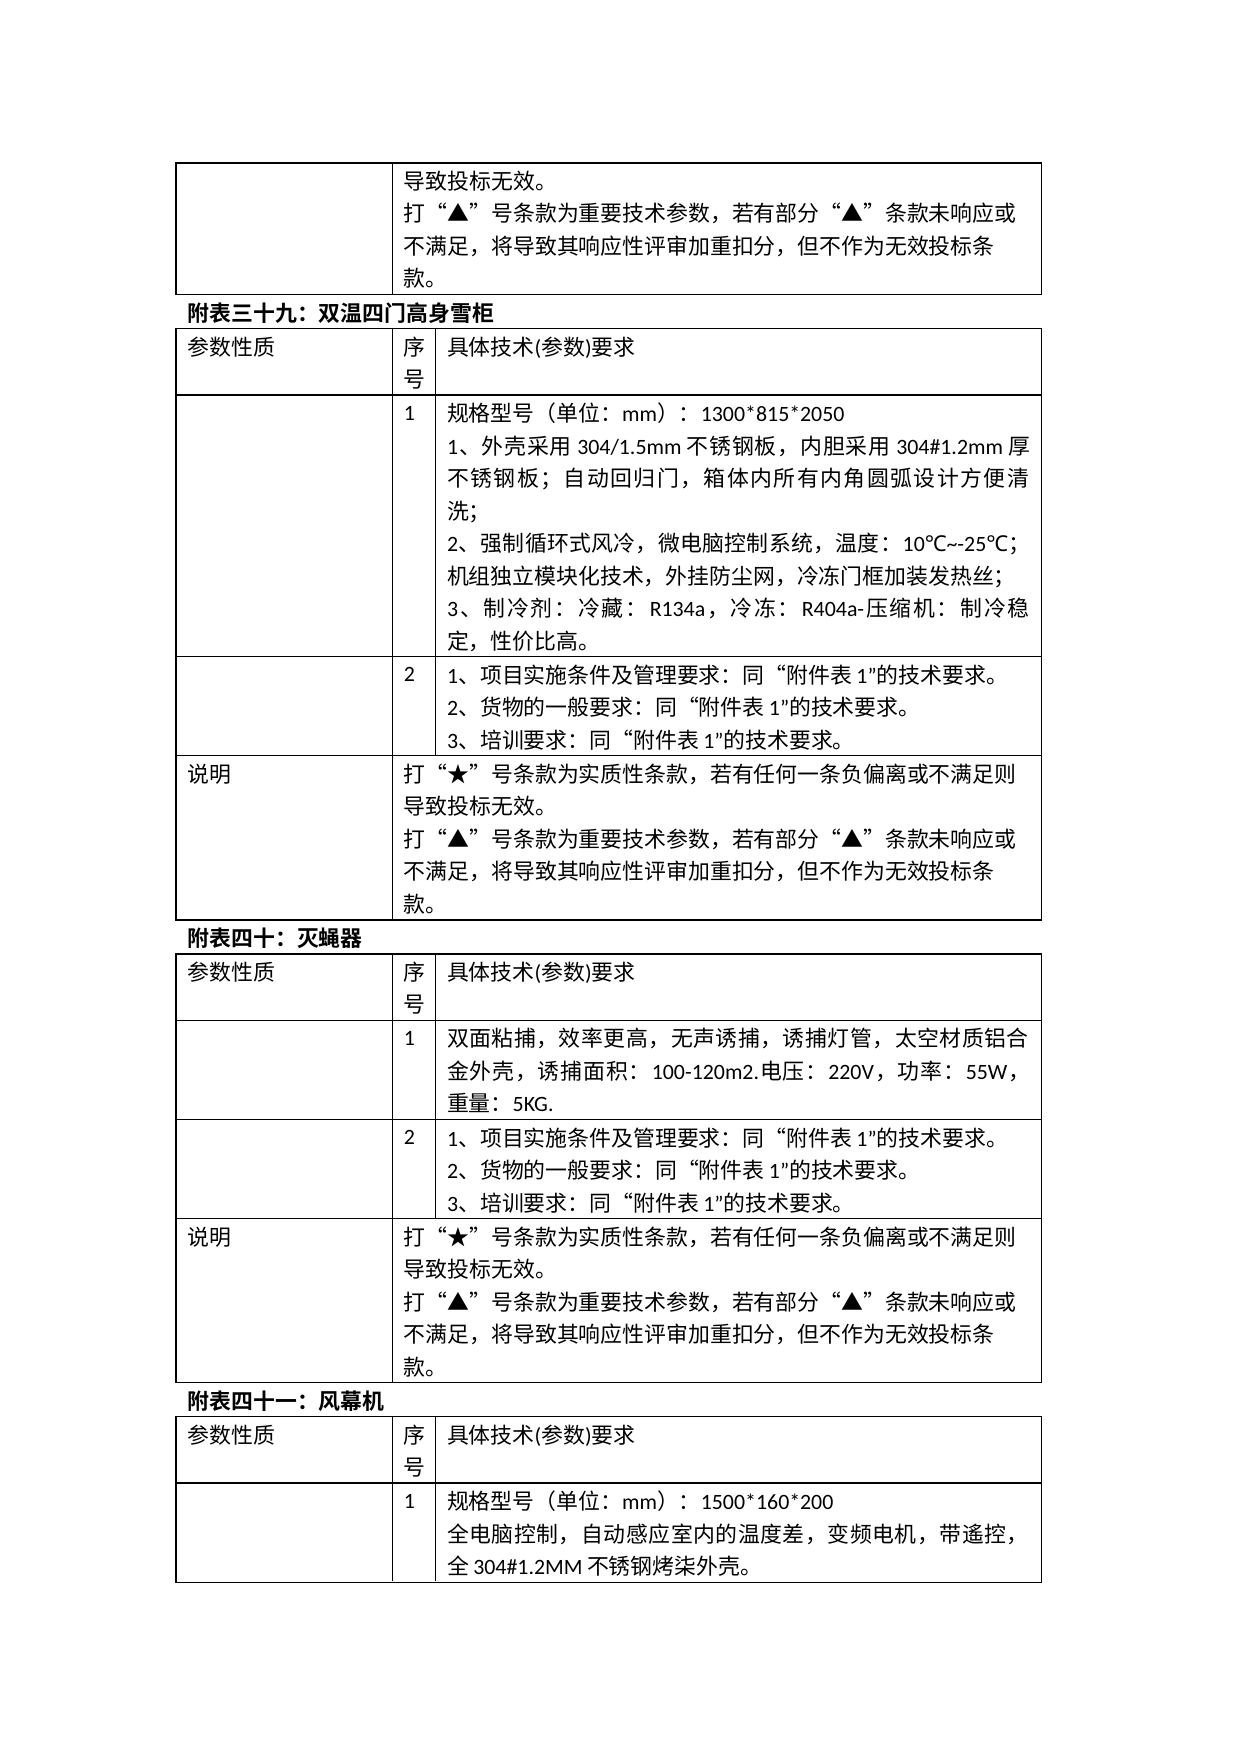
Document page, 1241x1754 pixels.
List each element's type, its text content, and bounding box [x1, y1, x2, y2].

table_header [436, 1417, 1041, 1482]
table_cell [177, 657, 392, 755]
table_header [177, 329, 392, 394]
text 附表三十九：双温四门高身雪柜 [187, 295, 1053, 328]
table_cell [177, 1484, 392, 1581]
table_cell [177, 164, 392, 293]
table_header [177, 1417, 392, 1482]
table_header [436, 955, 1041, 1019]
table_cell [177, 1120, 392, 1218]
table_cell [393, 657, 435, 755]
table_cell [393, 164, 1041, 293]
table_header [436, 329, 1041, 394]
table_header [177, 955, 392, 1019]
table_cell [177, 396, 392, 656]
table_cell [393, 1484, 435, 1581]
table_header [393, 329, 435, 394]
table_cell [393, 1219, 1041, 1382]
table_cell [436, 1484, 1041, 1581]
text 附表四十：灭蝇器 [187, 920, 1053, 953]
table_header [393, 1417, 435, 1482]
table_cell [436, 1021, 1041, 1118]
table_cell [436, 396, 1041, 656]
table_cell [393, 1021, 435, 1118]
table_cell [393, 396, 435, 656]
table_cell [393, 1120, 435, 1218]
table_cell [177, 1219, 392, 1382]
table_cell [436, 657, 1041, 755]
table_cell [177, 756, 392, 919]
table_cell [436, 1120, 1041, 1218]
text 附表四十一：风幕机 [187, 1383, 1053, 1416]
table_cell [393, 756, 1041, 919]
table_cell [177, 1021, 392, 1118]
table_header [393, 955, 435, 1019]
